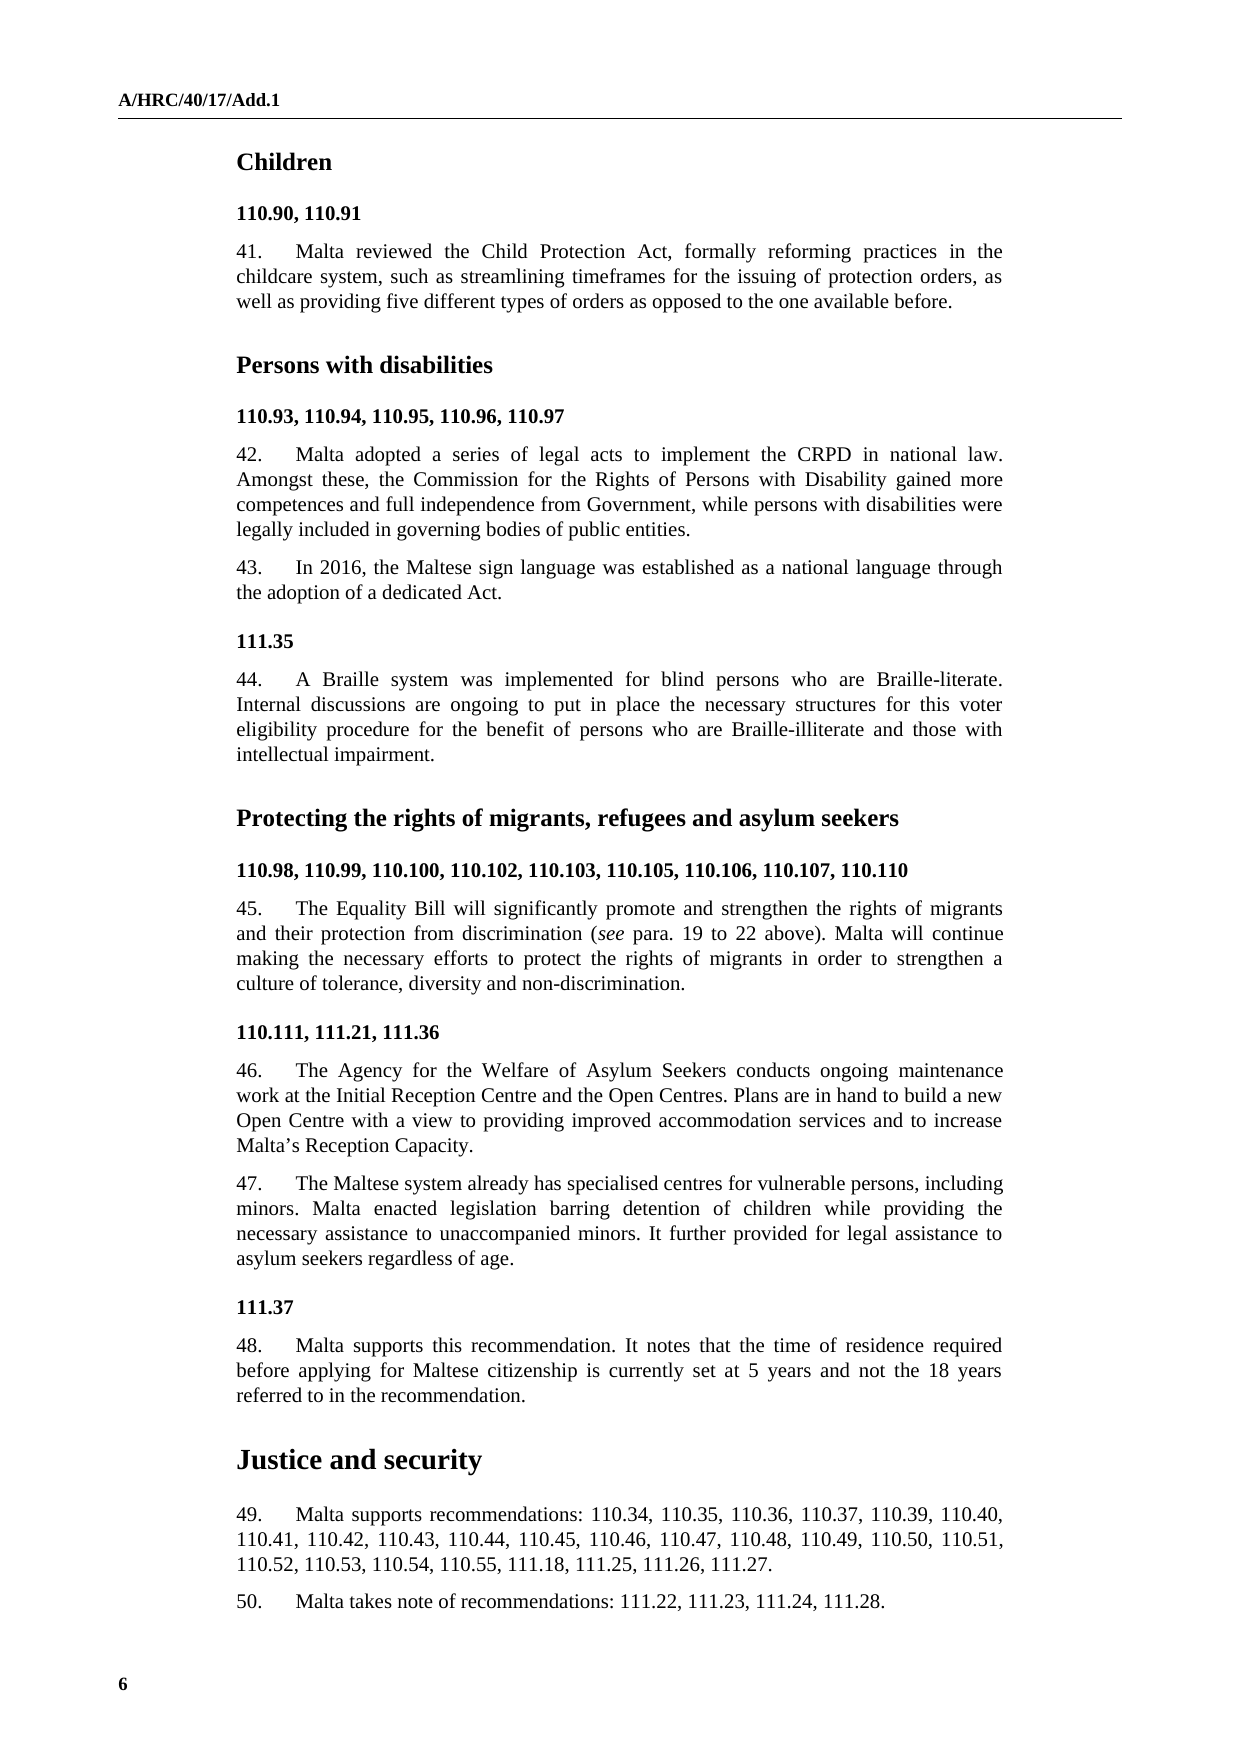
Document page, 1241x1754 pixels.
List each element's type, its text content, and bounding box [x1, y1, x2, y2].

text 49. Malta supports recommendations: 110.34, 110.35, 110.36, 110.37, 110.39, 110.40, 110.41, 110.42, 110.43, 110.44, 110.45, 110.46, 110.47, 110.48, 110.49, 110.50, 110.51, 110.52, 110.53, 110.54, 110.55, 111.18, 111.25, 111.26, 111.27. [236, 1501, 1004, 1576]
text 45. The Equality Bill will significantly promote and strengthen the rights of migrants and their protection from discrimination (see para. 19 to 22 above). Malta will continue making the necessary efforts to protect the rights of migrants in order to strengthen a culture of tolerance, diversity and non-discrimination. [236, 894, 1004, 994]
text 110.111, 111.21, 111.36 [118, 1019, 1004, 1044]
text 47. The Maltese system already has specialised centres for vulnerable persons, including minors. Malta enacted legislation barring detention of children while providing the necessary assistance to unaccompanied minors. It further provided for legal assistance to asylum seekers regardless of age. [236, 1169, 1004, 1269]
text 46. The Agency for the Welfare of Asylum Seekers conducts ongoing maintenance work at the Initial Reception Centre and the Open Centres. Plans are in hand to build a new Open Centre with a view to providing improved accommodation services and to increase Malta’s Reception Capacity. [236, 1057, 1004, 1157]
text 42. Malta adopted a series of legal acts to implement the CRPD in national law. Amongst these, the Commission for the Rights of Persons with Disability gained more competences and full independence from Government, while persons with disabilities were legally included in governing bodies of public entities. [236, 441, 1004, 541]
text 48. Malta supports this recommendation. It notes that the time of residence required before applying for Maltese citizenship is currently set at 5 years and not the 18 years referred to in the recommendation. [236, 1332, 1004, 1407]
text 111.35 [118, 629, 1004, 654]
text Protecting the rights of migrants, refugees and asylum seekers [118, 804, 1004, 832]
text 110.98, 110.99, 110.100, 110.102, 110.103, 110.105, 110.106, 110.107, 110.110 [118, 857, 1004, 882]
text 110.93, 110.94, 110.95, 110.96, 110.97 [118, 404, 1004, 429]
text 50. Malta takes note of recommendations: 111.22, 111.23, 111.24, 111.28. [236, 1588, 1004, 1613]
text 41. Malta reviewed the Child Protection Act, formally reforming practices in the childcare system, such as streamlining timeframes for the issuing of protection orders, as well as providing five different types of orders as opposed to the one available before. [236, 238, 1004, 313]
text Children [118, 148, 1004, 176]
text Justice and security [118, 1444, 1004, 1476]
text 44. A Braille system was implemented for blind persons who are Braille-literate. Internal discussions are ongoing to put in place the necessary structures for this voter eligibility procedure for the benefit of persons who are Braille-illiterate and those with intellectual impairment. [236, 666, 1004, 766]
text 111.37 [118, 1294, 1004, 1319]
text 43. In 2016, the Maltese sign language was established as a national language through the adoption of a dedicated Act. [236, 554, 1004, 604]
text Persons with disabilities [118, 351, 1004, 379]
text 110.90, 110.91 [118, 201, 1004, 226]
